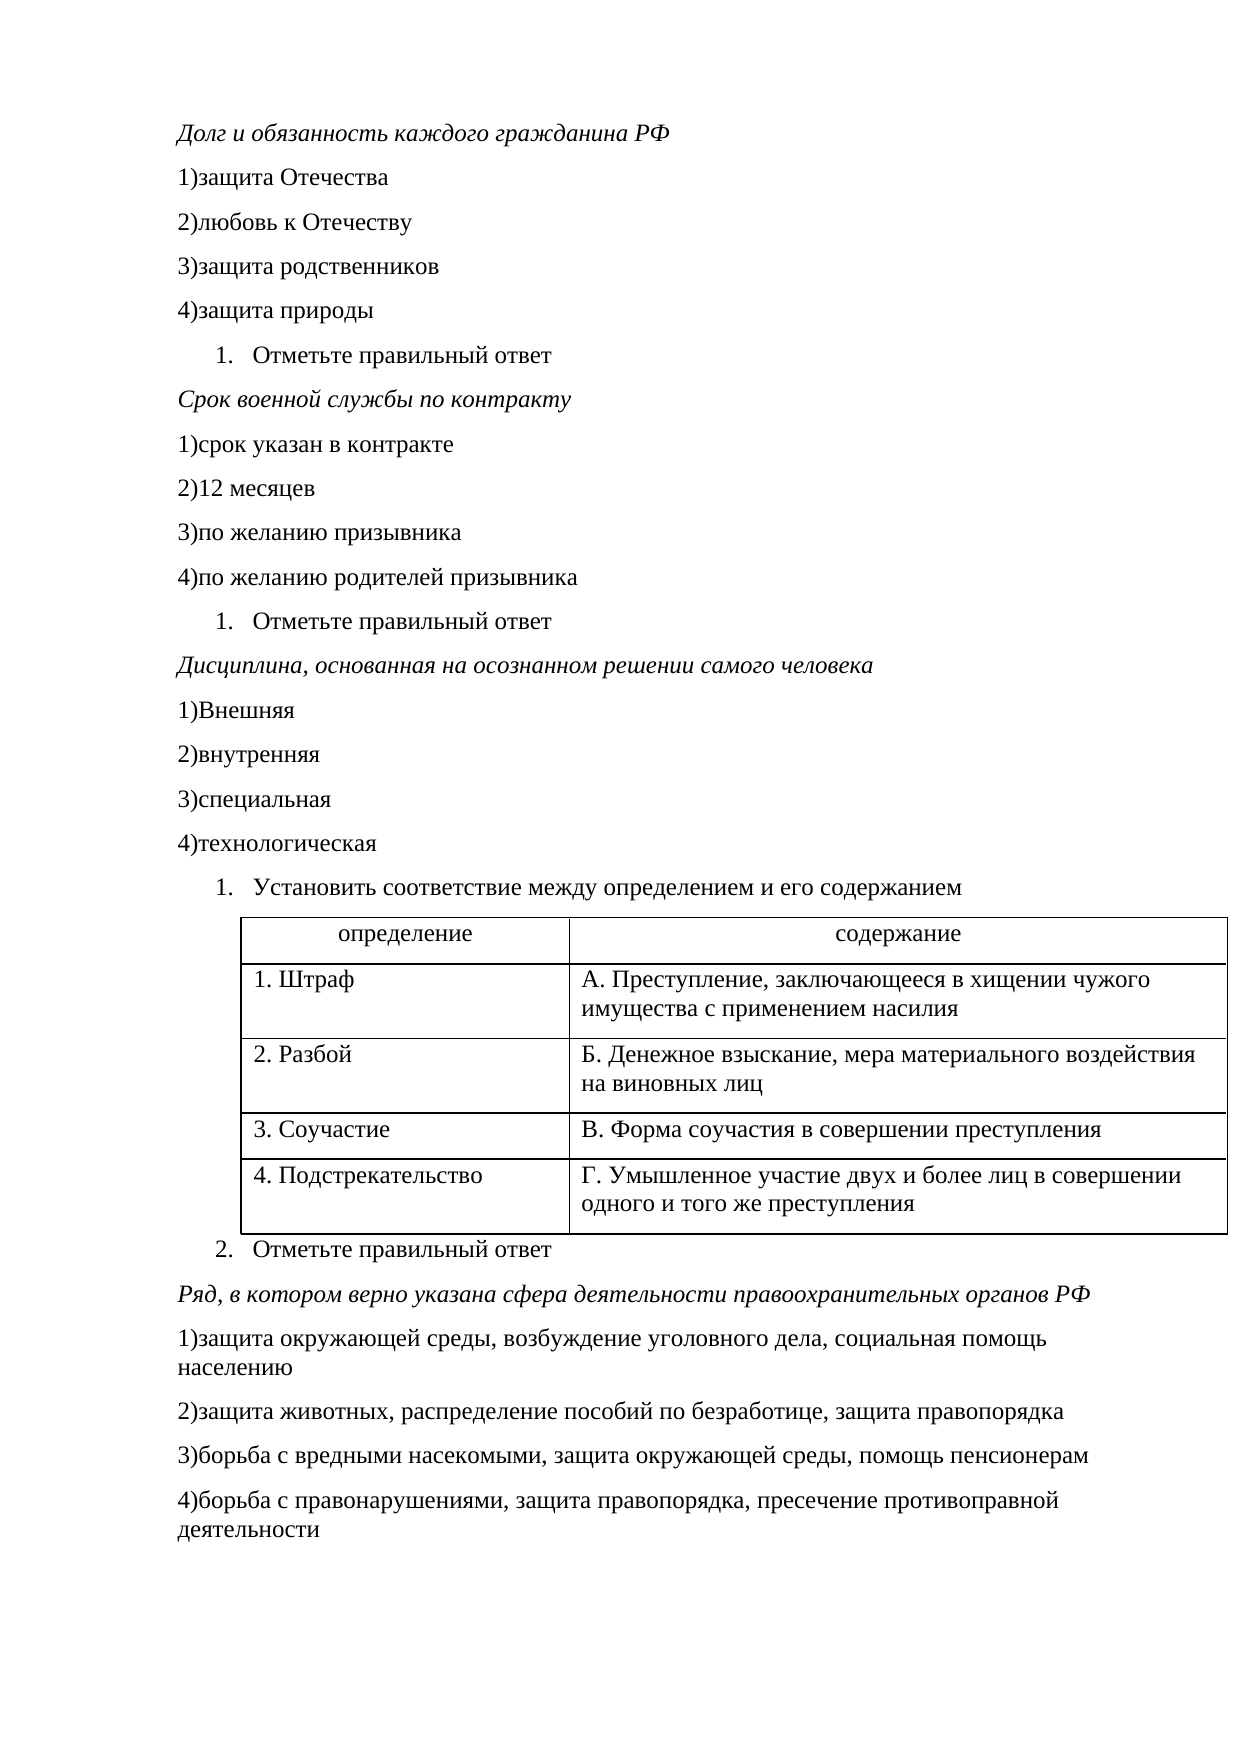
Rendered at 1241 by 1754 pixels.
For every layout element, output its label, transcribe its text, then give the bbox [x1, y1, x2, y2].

text Ряд, в котором верно указана сфера деятельности правоохранительных органов РФ [177, 1279, 1152, 1307]
table_cell 4. Подстрекательство [242, 1160, 569, 1233]
text 2)12 месяцев [177, 473, 1152, 502]
text 3)борьба с вредными насекомыми, защита окружающей среды, помощь пенсионерам [177, 1441, 1152, 1469]
text 3)специальная [177, 784, 1152, 812]
list Установить соответствие между определением и его содержанием [215, 872, 1152, 901]
table_cell В. Форма соучастия в совершении преступления [570, 1112, 1227, 1158]
table_cell А. Преступление, заключающееся в хищении чужого имущества с применением насилия [570, 963, 1227, 1037]
text Долг и обязанность каждого гражданина РФ [177, 118, 1152, 147]
list Отметьте правильный ответ [215, 340, 1152, 369]
table_cell Г. Умышленное участие двух и более лиц в совершении одного и того же преступления [570, 1158, 1227, 1233]
list Отметьте правильный ответ [215, 606, 1152, 635]
text Дисциплина, основанная на осознанном решении самого человека [177, 651, 1152, 679]
text 4)по желанию родителей призывника [177, 562, 1152, 591]
list Отметьте правильный ответ [215, 1234, 1152, 1263]
text 4)технологическая [177, 828, 1152, 857]
table_cell Б. Денежное взыскание, мера материального воздействия на виновных лиц [570, 1038, 1227, 1112]
text 1)защита окружающей среды, возбуждение уголовного дела, социальная помощь населению [177, 1323, 1152, 1381]
table_cell 1. Штраф [242, 965, 569, 1037]
text 4)борьба с правонарушениями, защита правопорядка, пресечение противоправной деятельности [177, 1485, 1152, 1542]
text 3)защита родственников [177, 251, 1152, 280]
table_header содержание [570, 918, 1227, 963]
text 3)по желанию призывника [177, 517, 1152, 546]
text 2)защита животных, распределение пособий по безработице, защита правопорядка [177, 1396, 1152, 1425]
text 1)Внешняя [177, 695, 1152, 724]
text 2)любовь к Отечеству [177, 207, 1152, 236]
text 1)защита Отечества [177, 162, 1152, 191]
text Срок военной службы по контракту [177, 384, 1152, 413]
table_header определение [242, 918, 569, 963]
text 4)защита природы [177, 296, 1152, 324]
table_cell 2. Разбой [242, 1039, 569, 1112]
text 1)срок указан в контракте [177, 429, 1152, 457]
text 2)внутренняя [177, 739, 1152, 768]
table_cell 3. Соучастие [242, 1114, 569, 1158]
